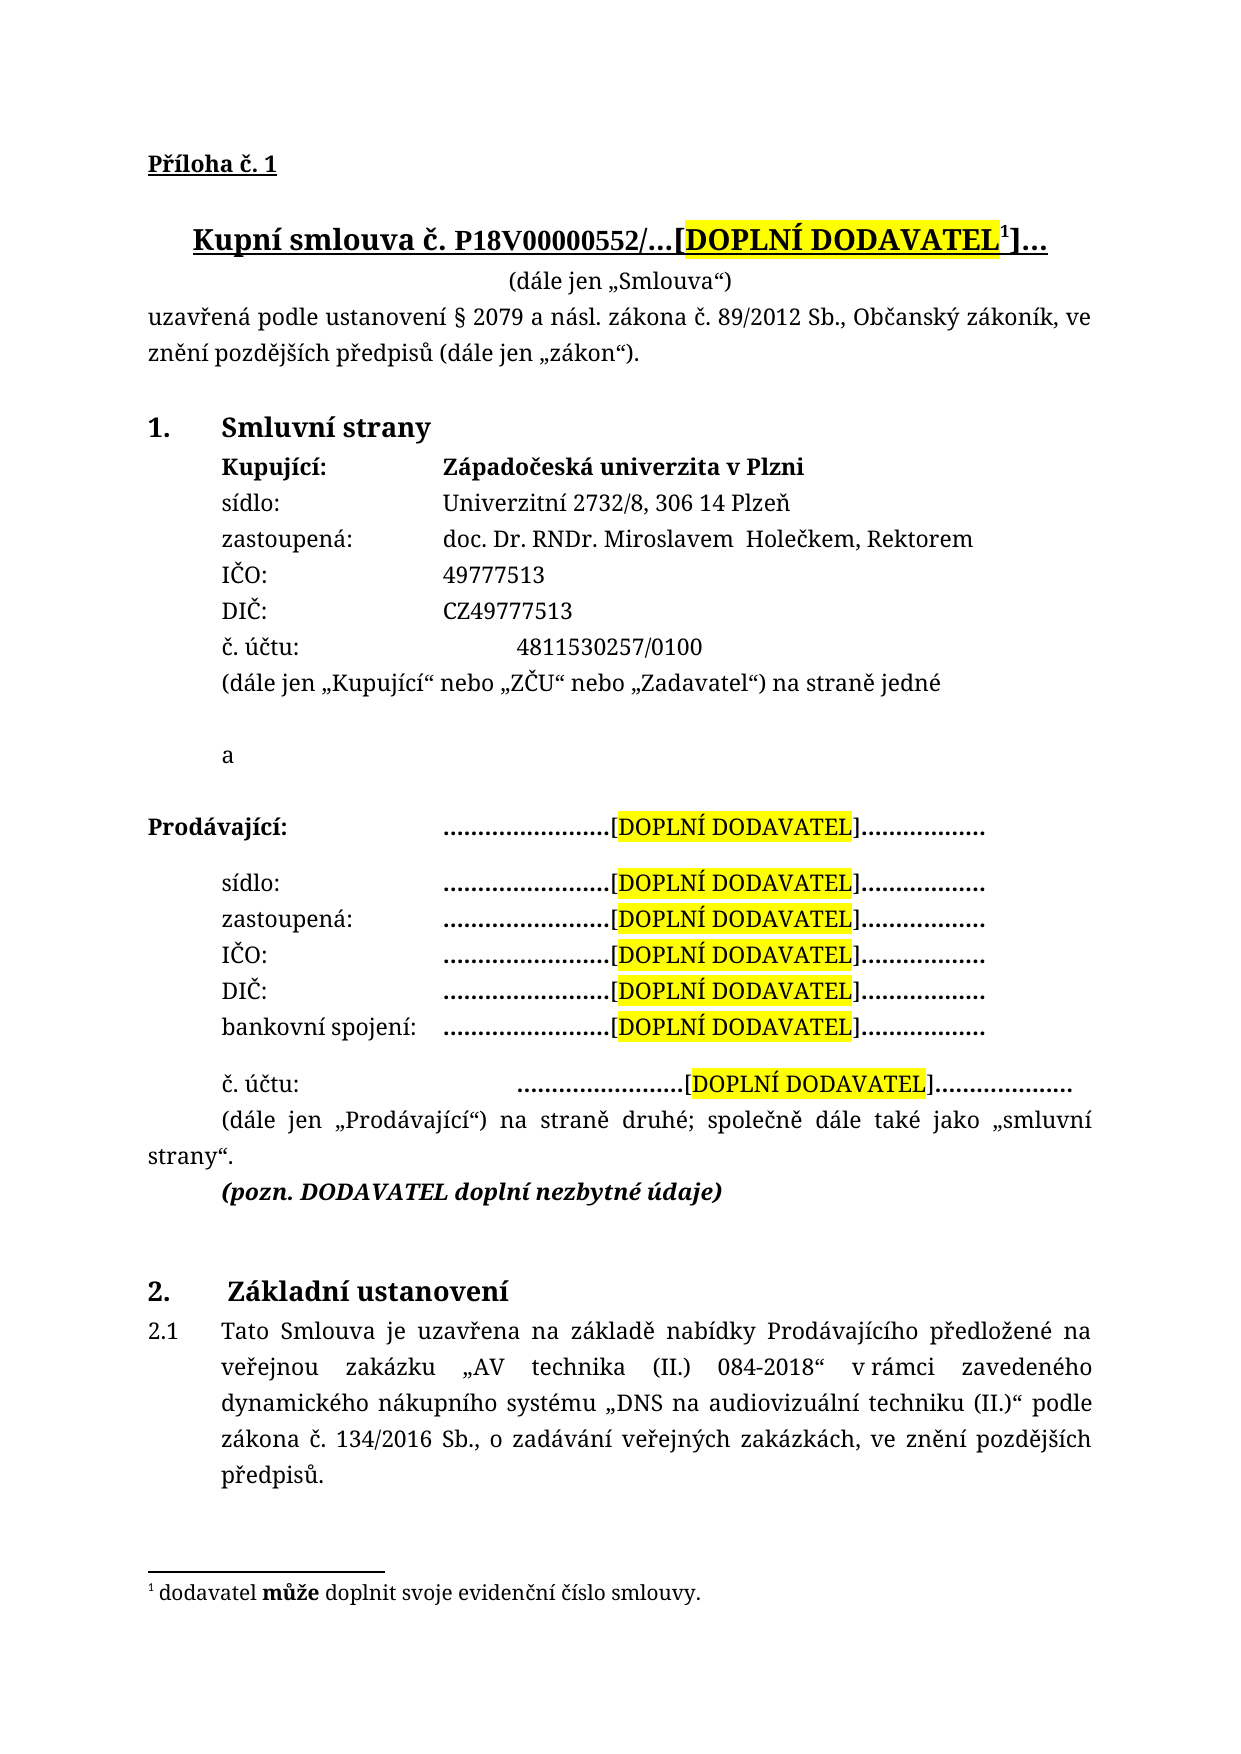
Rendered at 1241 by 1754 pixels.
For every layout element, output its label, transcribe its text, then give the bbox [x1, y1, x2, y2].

text uzavřená podle ustanovení § 2079 a násl. zákona č. 89/2012 Sb., Občanský zákoník, ve znění pozdějších předpisů (dále jen „zákon“). [148, 301, 1093, 368]
text zastoupená: ……………………[DOPLNÍ DODAVATEL]……………… [221, 903, 618, 934]
text (dále jen „Kupující“ nebo „ZČU“ nebo „Zadavatel“) na straně jedné [221, 667, 1093, 698]
text Příloha č. 1 [148, 148, 1093, 179]
text (dále jen „Smlouva“) [148, 265, 1093, 296]
text a [221, 739, 1093, 770]
text DIČ: ……………………[DOPLNÍ DODAVATEL]……………… [852, 975, 1093, 1006]
text zastoupená: doc. Dr. RNDr. Miroslavem Holečkem, Rektorem [221, 523, 1093, 554]
text 2. Základní ustanovení [148, 1273, 1093, 1309]
text (pozn. DODAVATEL doplní nezbytné údaje) [148, 1176, 1093, 1207]
text IČO: ……………………[DOPLNÍ DODAVATEL]……………… [852, 939, 1093, 971]
text 1. Smluvní strany [148, 409, 1093, 446]
text (dále jen „Prodávající“) na straně druhé; společně dále také jako „smluvní strany“. [148, 1104, 1093, 1171]
text IČO: 49777513 [221, 559, 1093, 590]
text bankovní spojení: ……………………[DOPLNÍ DODAVATEL]……………… [852, 1011, 1093, 1042]
text DIČ: CZ49777513 [221, 595, 1093, 626]
text zastoupená: ……………………[DOPLNÍ DODAVATEL]……………… [852, 903, 1093, 934]
text č. účtu: 4811530257/0100 [221, 631, 1093, 662]
text Prodávající: ……………………[DOPLNÍ DODAVATEL]……………… [148, 811, 618, 842]
text sídlo: ……………………[DOPLNÍ DODAVATEL]……………… [221, 867, 1093, 899]
text č. účtu: ……………………[DOPLNÍ DODAVATEL]……………..… [221, 1068, 692, 1099]
text 2.1 Tato Smlouva je uzavřena na základě nabídky Prodávajícího předložené na veřejnou zakázku „AV technika (II.) 084-2018“ v rámci zavedeného dynamického nákupního systému „DNS na audiovizuální techniku (II.)“ podle zákona č. 134/2016 Sb., o zadávání veřejných zakázkách, ve znění pozdějších předpisů. [148, 1315, 1093, 1490]
text č. účtu: ……………………[DOPLNÍ DODAVATEL]……………..… [926, 1068, 1093, 1099]
text sídlo: Univerzitní 2732/8, 306 14 Plzeň [221, 487, 1093, 518]
text IČO: ……………………[DOPLNÍ DODAVATEL]……………… [221, 939, 618, 971]
text Kupující: Západočeská univerzita v Plzni [221, 451, 1093, 482]
text bankovní spojení: ……………………[DOPLNÍ DODAVATEL]……………… [148, 1011, 618, 1042]
text Kupní smlouva č. P18V00000552/...[DOPLNÍ DODAVATEL]… [148, 219, 1093, 259]
text Prodávající: ……………………[DOPLNÍ DODAVATEL]……………… [852, 811, 1093, 842]
text DIČ: ……………………[DOPLNÍ DODAVATEL]……………… [221, 975, 618, 1006]
